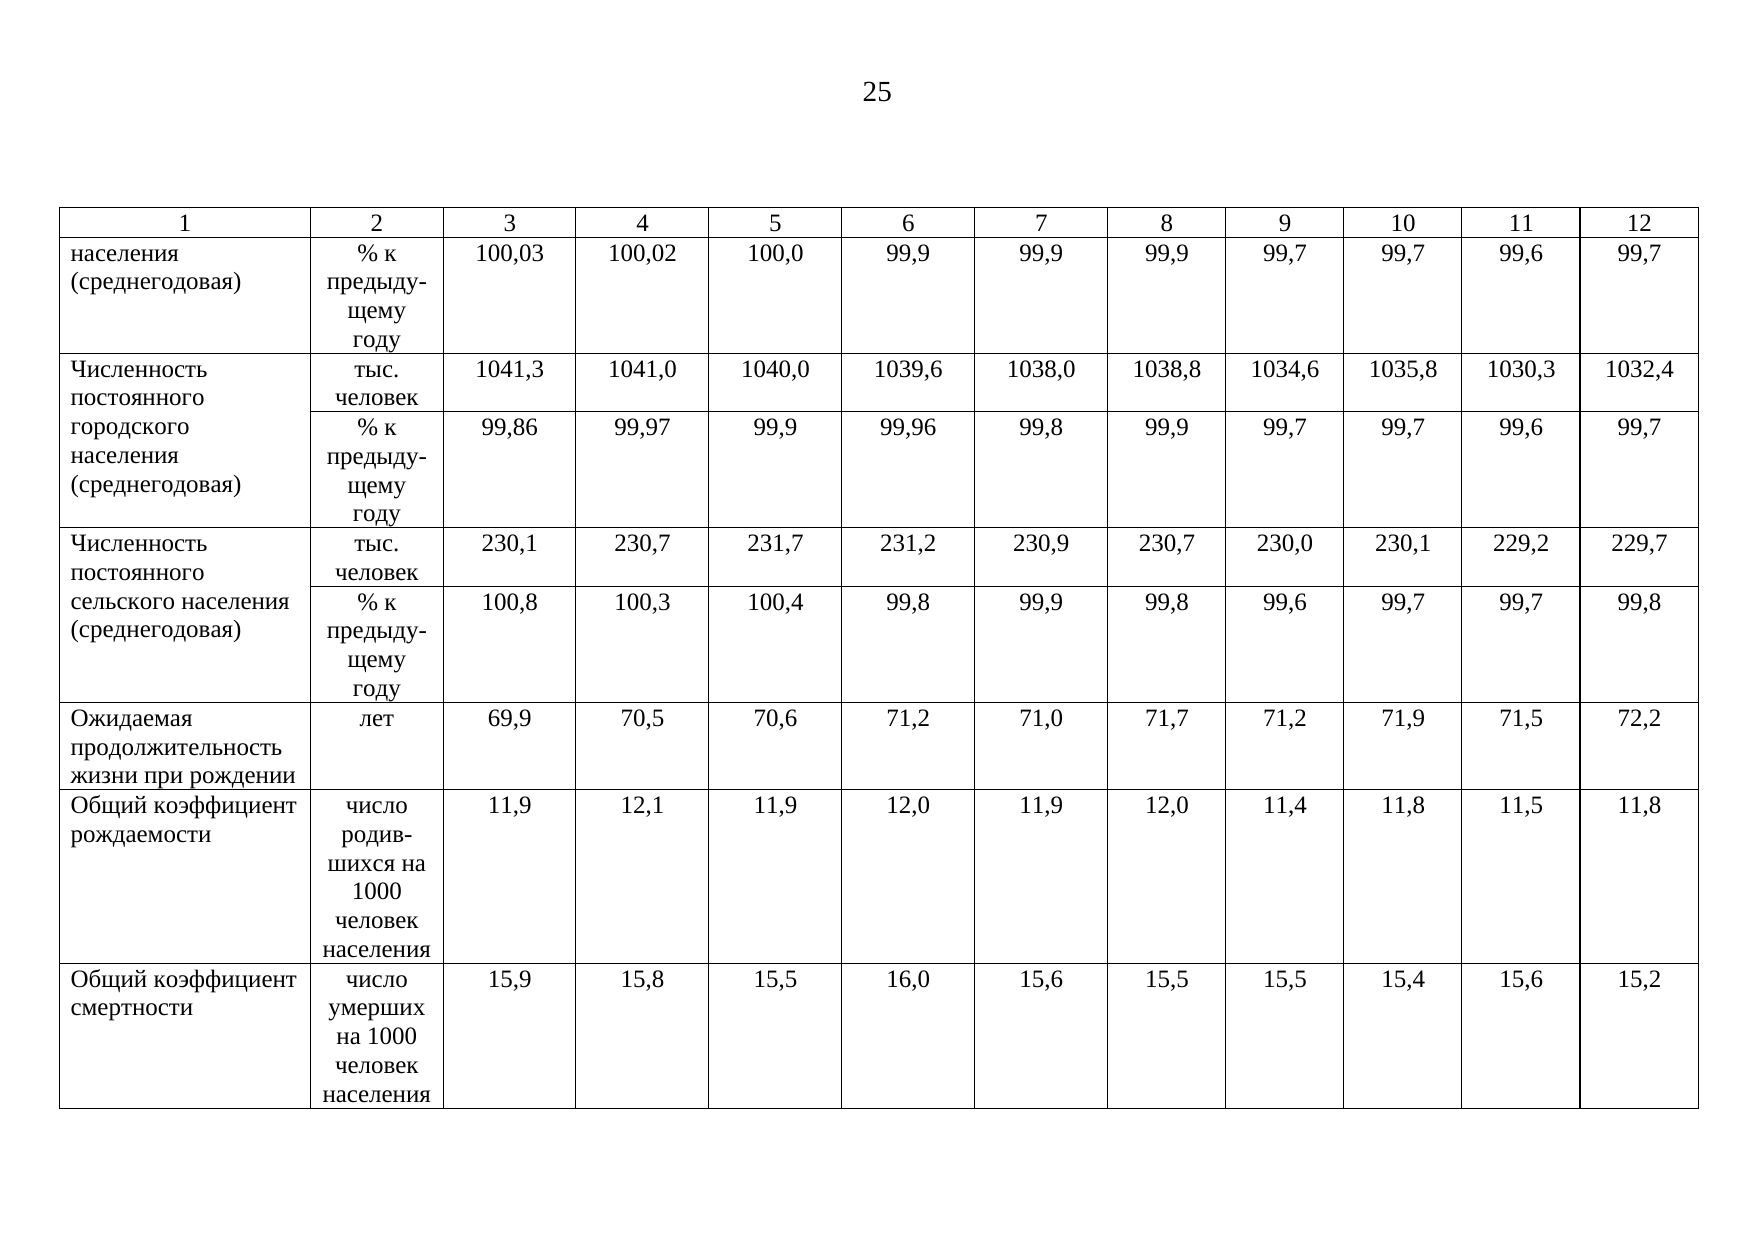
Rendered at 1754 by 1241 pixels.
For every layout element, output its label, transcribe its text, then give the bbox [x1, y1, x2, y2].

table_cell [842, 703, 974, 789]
table_header 1 [60, 208, 310, 237]
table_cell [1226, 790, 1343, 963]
table_header 11 [1462, 208, 1579, 237]
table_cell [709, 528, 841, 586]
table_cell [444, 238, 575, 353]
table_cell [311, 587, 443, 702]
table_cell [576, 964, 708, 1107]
table_header 10 [1344, 208, 1461, 237]
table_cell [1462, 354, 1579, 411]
table_header 2 [311, 208, 443, 237]
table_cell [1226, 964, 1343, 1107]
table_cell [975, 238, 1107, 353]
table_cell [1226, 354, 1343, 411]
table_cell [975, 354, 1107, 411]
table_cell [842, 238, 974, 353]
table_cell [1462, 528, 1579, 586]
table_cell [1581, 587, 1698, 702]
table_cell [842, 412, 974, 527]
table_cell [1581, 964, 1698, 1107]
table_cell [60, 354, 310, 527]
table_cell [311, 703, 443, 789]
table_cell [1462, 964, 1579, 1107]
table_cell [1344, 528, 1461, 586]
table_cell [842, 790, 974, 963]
table_header 9 [1226, 208, 1343, 237]
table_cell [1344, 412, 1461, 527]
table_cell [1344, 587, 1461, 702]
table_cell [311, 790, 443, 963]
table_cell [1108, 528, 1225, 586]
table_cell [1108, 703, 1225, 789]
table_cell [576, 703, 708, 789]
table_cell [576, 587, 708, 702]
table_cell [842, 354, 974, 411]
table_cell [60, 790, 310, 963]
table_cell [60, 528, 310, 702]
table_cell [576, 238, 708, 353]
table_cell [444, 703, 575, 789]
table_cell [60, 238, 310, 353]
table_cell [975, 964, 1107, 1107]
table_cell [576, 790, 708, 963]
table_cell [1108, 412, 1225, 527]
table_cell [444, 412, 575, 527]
table_header 8 [1108, 208, 1225, 237]
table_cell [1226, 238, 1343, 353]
table_header 5 [709, 208, 841, 237]
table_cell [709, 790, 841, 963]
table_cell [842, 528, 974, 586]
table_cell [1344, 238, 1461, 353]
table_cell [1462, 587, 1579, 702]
table_header 7 [975, 208, 1107, 237]
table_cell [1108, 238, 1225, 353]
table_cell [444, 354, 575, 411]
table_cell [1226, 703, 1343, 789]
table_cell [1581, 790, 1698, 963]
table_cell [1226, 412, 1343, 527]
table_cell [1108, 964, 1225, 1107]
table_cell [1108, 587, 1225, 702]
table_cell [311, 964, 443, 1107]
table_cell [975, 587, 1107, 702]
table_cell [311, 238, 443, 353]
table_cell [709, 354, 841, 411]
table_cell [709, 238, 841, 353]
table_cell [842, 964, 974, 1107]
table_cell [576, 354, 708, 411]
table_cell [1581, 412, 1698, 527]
table_header 6 [842, 208, 974, 237]
table_header 3 [444, 208, 575, 237]
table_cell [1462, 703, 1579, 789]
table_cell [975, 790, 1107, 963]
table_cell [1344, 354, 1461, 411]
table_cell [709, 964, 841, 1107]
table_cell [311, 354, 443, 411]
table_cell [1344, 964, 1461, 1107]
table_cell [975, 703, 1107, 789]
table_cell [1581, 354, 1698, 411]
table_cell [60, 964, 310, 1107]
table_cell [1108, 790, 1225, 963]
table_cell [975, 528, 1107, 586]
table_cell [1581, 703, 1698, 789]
table_header 4 [576, 208, 708, 237]
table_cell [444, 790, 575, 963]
table_header 12 [1581, 208, 1698, 237]
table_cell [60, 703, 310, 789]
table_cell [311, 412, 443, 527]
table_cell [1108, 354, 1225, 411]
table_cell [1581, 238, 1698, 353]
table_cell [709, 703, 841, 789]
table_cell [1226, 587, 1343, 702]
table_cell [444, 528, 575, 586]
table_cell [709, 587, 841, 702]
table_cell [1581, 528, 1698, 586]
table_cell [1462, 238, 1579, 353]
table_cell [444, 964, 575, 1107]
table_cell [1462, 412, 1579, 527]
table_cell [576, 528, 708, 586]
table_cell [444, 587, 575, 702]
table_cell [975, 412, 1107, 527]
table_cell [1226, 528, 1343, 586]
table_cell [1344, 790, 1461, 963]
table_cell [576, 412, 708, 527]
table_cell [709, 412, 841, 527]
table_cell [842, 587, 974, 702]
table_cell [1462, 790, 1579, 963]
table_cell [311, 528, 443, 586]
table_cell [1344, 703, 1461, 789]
